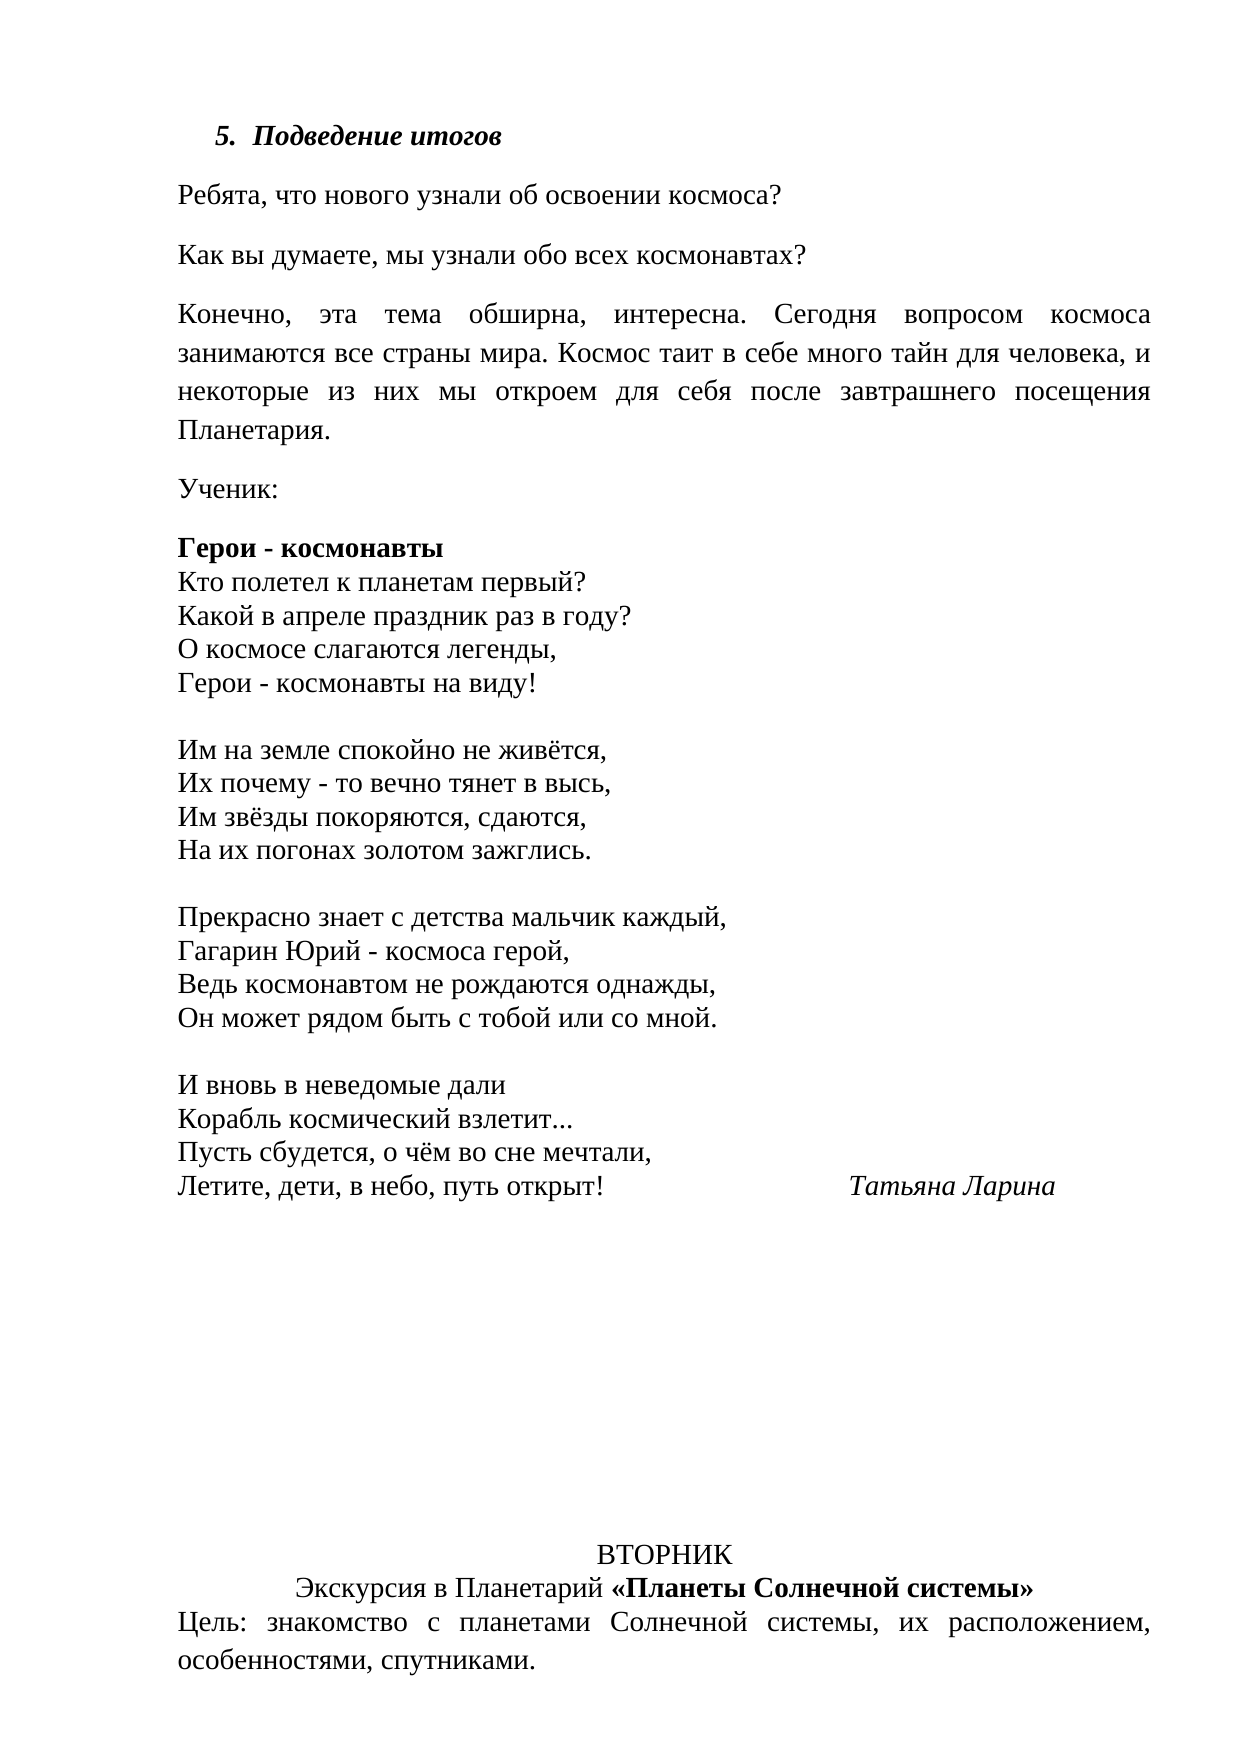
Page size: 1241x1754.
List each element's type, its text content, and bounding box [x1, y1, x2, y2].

text ВТОРНИК [177, 1537, 1152, 1570]
text Цель: знакомство с планетами Солнечной системы, их расположением, особенностями, спутниками. [177, 1604, 1152, 1676]
list Подведение итогов [215, 118, 1152, 152]
text Как вы думаете, мы узнали обо всех космонавтах? [177, 237, 1152, 270]
text Экскурсия в Планетарий «Планеты Солнечной системы» [177, 1570, 1152, 1604]
text Ученик: [177, 471, 1152, 505]
text Ребята, что нового узнали об освоении космоса? [177, 177, 1152, 211]
text Кто полетел к планетам первый? Какой в апреле праздник раз в году? О космосе слагаются легенды, Герои - космонавты на виду! Им на земле спокойно не живётся, Их почему - то вечно тянет в высь, Им звёзды покоряются, сдаются, На их погонах золотом зажглись. Прекрасно знает с детства мальчик каждый, Гагарин Юрий - космоса герой, Ведь космонавтом не рождаются однажды, Он может рядом быть с тобой или со мной. И вновь в неведомые дали Корабль космический взлетит... Пусть сбудется, о чём во сне мечтали, Летите, дети, в небо, путь открыт! Татьяна Ларина [177, 564, 1152, 1201]
text Герои - космонавты [177, 531, 1152, 564]
text Конечно, эта тема обширна, интересна. Сегодня вопросом космоса занимаются все страны мира. Космос таит в себе много тайн для человека, и некоторые из них мы откроем для себя после завтрашнего посещения Планетария. [177, 296, 1152, 445]
